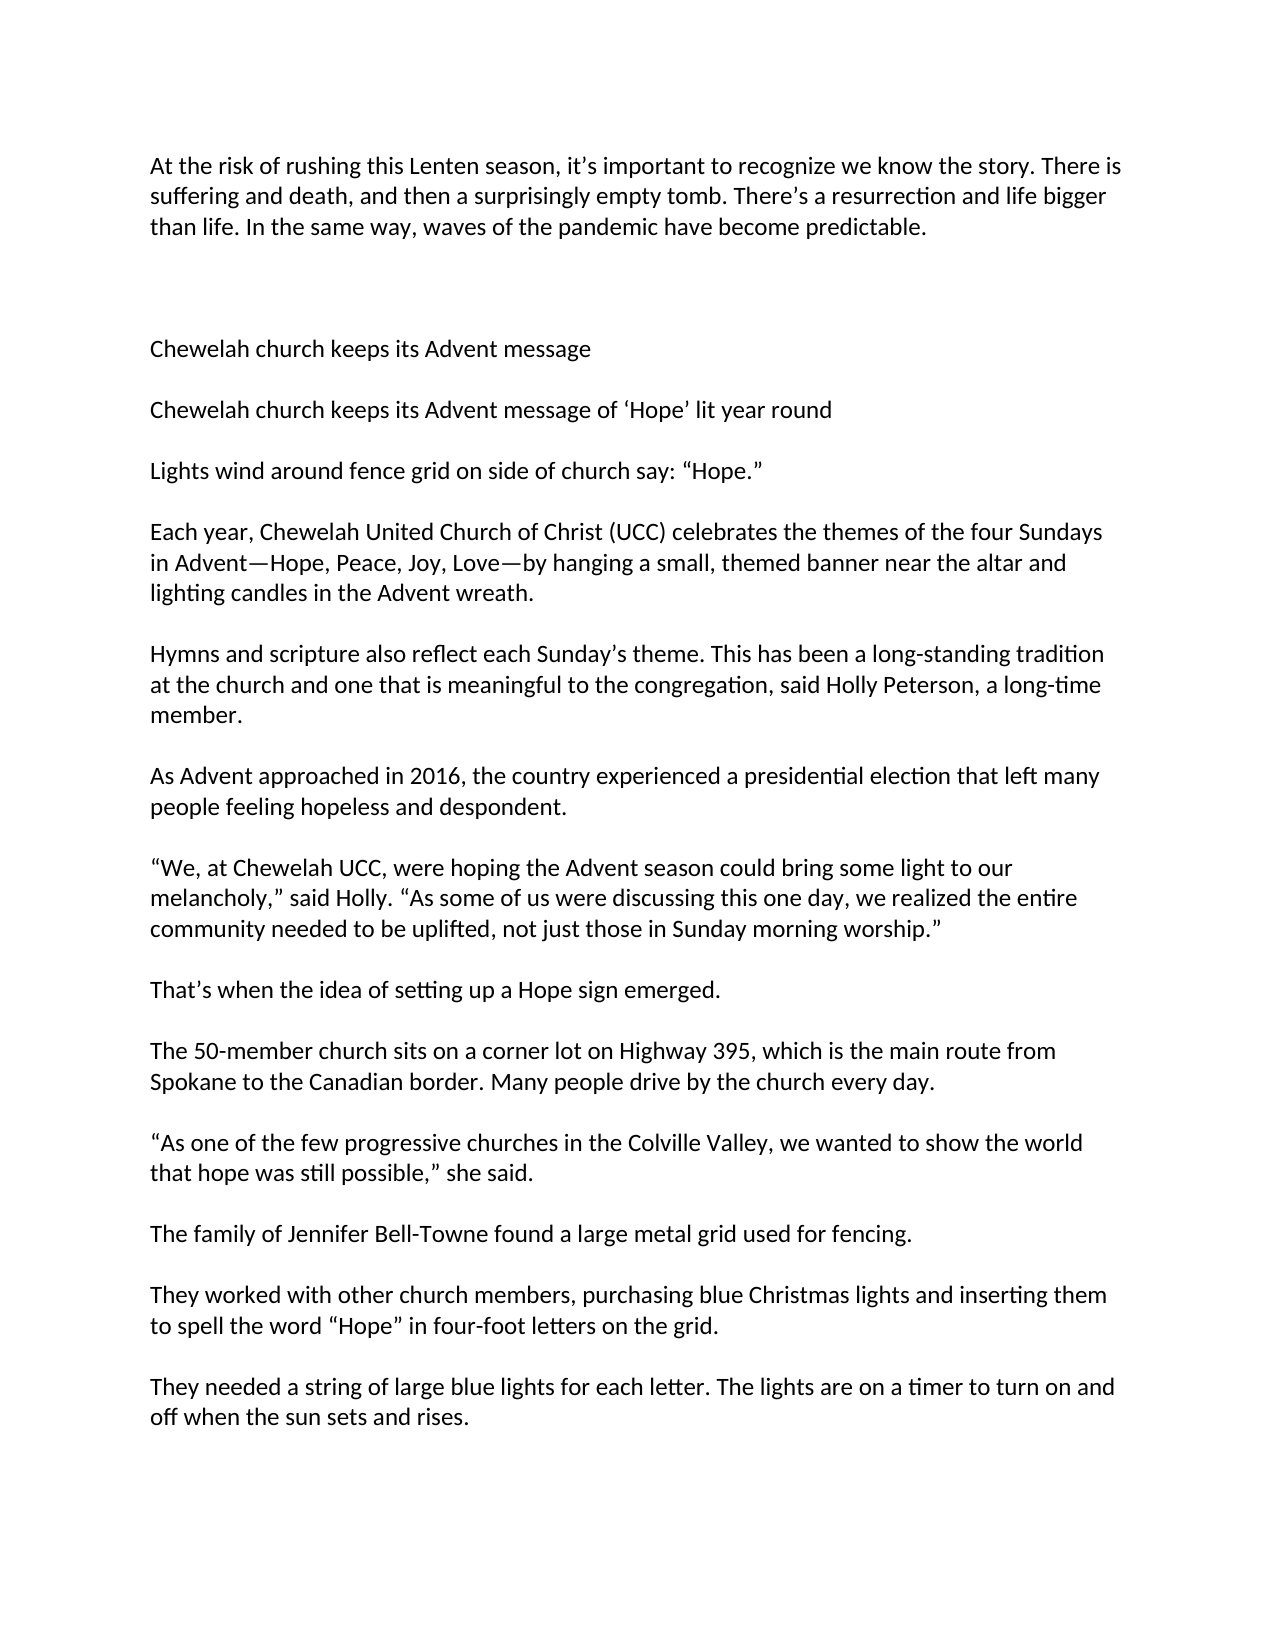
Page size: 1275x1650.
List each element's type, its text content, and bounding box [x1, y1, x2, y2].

text That’s when the idea of setting up a Hope sign emerged. [150, 974, 1125, 1004]
text Hymns and scripture also reflect each Sunday’s theme. This has been a long-standing tradition at the church and one that is meaningful to the congregation, said Holly Peterson, a long-time member. [150, 638, 1125, 730]
text “As one of the few progressive churches in the Colville Valley, we wanted to show the world that hope was still possible,” she said. [150, 1127, 1125, 1188]
text Chewelah church keeps its Advent message of ‘Hope’ lit year round [150, 394, 1125, 425]
text At the risk of rushing this Lenten season, it’s important to recognize we know the story. There is suffering and death, and then a surprisingly empty tomb. There’s a resurrection and life bigger than life. In the same way, waves of the pandemic have become predictable. [150, 150, 1125, 242]
text They needed a string of large blue lights for each letter. The lights are on a timer to turn on and off when the sun sets and rises. [150, 1371, 1125, 1432]
text The family of Jennifer Bell-Towne found a large metal grid used for fencing. [150, 1218, 1125, 1249]
text Chewelah church keeps its Advent message [150, 333, 1125, 364]
text They worked with other church members, purchasing blue Christmas lights and inserting them to spell the word “Hope” in four-foot letters on the grid. [150, 1279, 1125, 1340]
text The 50-member church sits on a corner lot on Highway 395, which is the main route from Spokane to the Canadian border. Many people drive by the church every day. [150, 1035, 1125, 1096]
text As Advent approached in 2016, the country experienced a presidential election that left many people feeling hopeless and despondent. [150, 760, 1125, 821]
text Lights wind around fence grid on side of church say: “Hope.” [150, 455, 1125, 486]
text “We, at Chewelah UCC, were hoping the Advent season could bring some light to our melancholy,” said Holly. “As some of us were discussing this one day, we realized the entire community needed to be uplifted, not just those in Sunday morning worship.” [150, 852, 1125, 943]
text Each year, Chewelah United Church of Christ (UCC) celebrates the themes of the four Sundays in Advent—Hope, Peace, Joy, Love—by hanging a small, themed banner near the altar and lighting candles in the Advent wreath. [150, 516, 1125, 608]
